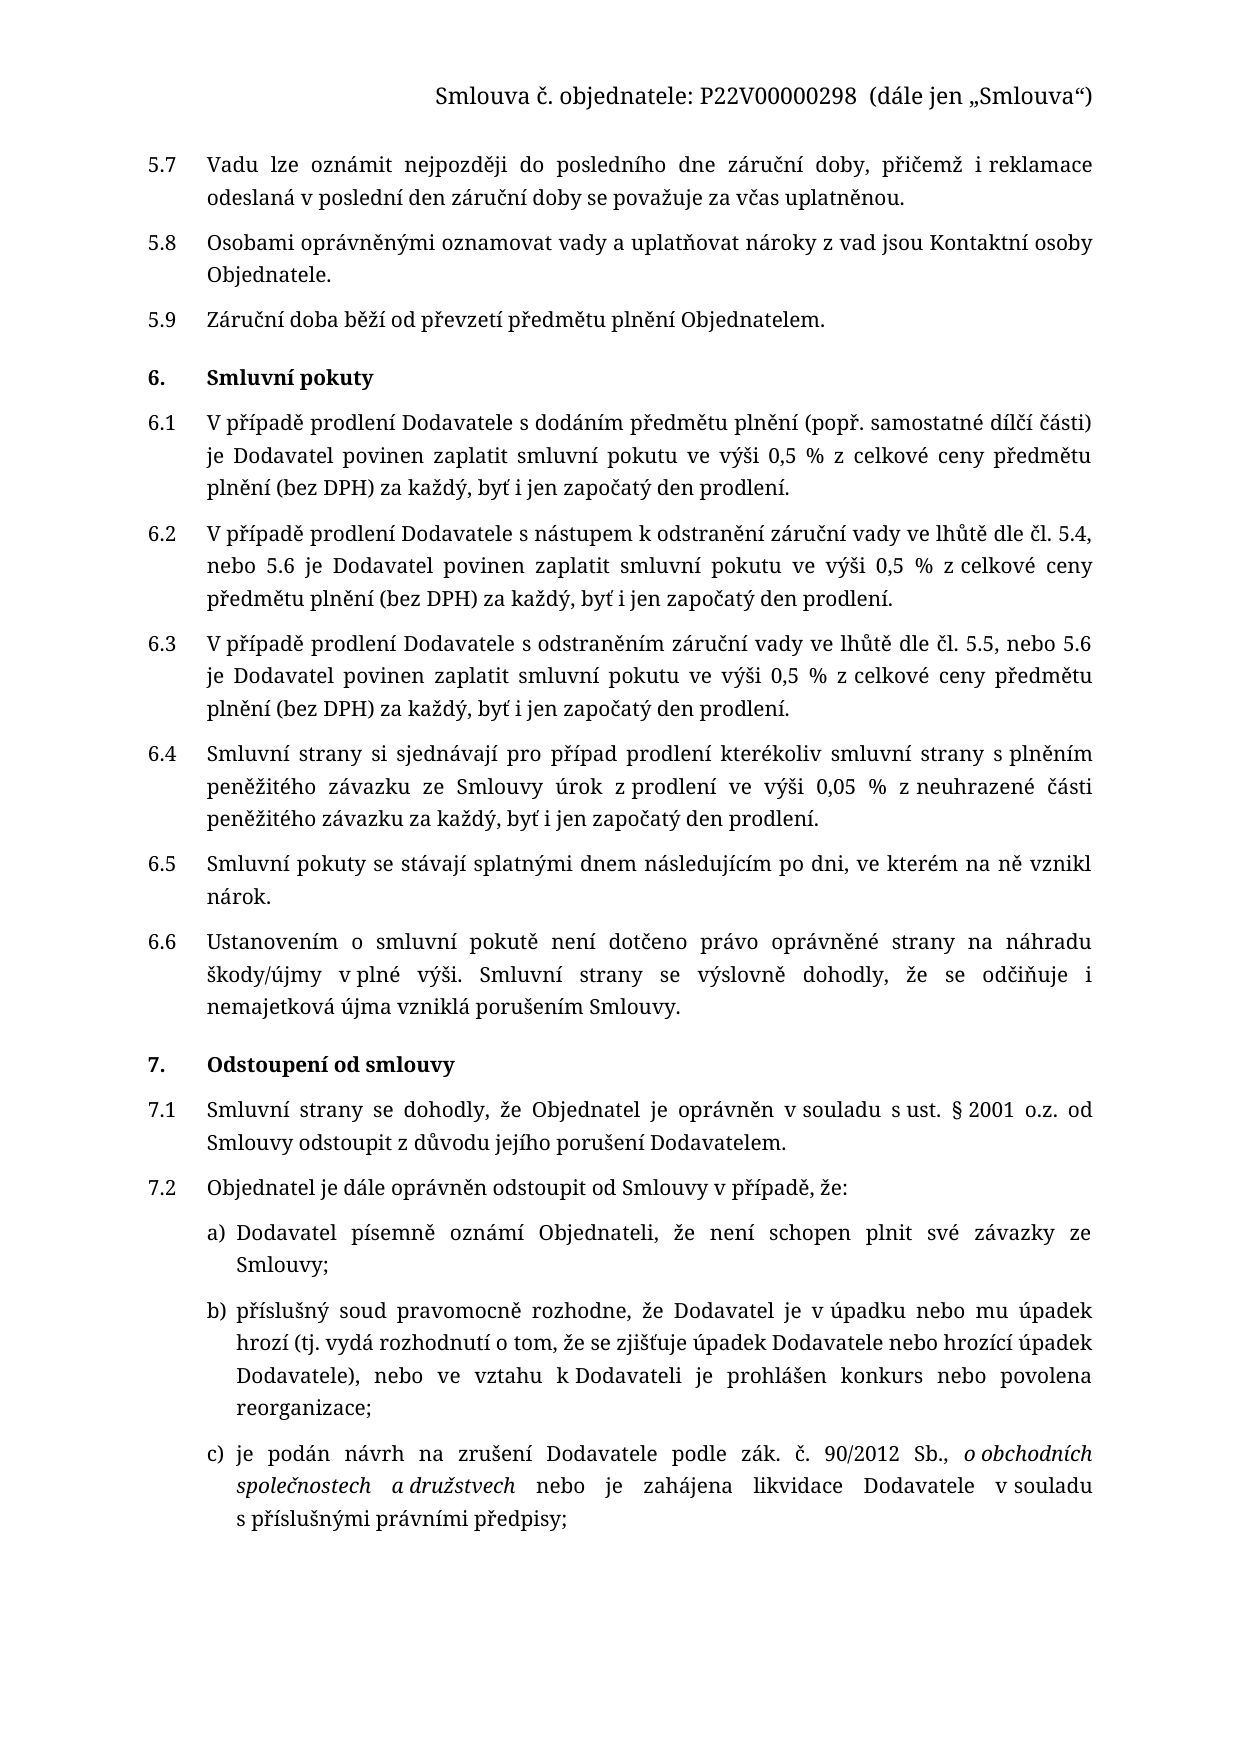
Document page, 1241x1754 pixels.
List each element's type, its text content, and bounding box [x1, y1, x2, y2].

list příslušný soud pravomocně rozhodne, že Dodavatel je v úpadku nebo mu úpadek hrozí (tj. vydá rozhodnutí o tom, že se zjišťuje úpadek Dodavatele nebo hrozící úpadek Dodavatele), nebo ve vztahu k Dodavateli je prohlášen konkurs nebo povolena reorganizace; [207, 1296, 1093, 1422]
list Osobami oprávněnými oznamovat vady a uplatňovat nároky z vad jsou Kontaktní osoby Objednatele. [148, 228, 1093, 289]
list Záruční doba běží od převzetí předmětu plnění Objednatelem. [148, 306, 1093, 334]
list Smluvní pokuty [148, 363, 1093, 392]
list V případě prodlení Dodavatele s nástupem k odstranění záruční vady ve lhůtě dle čl. 5.4, nebo 5.6 je Dodavatel povinen zaplatit smluvní pokutu ve výši 0,5 % z celkové ceny předmětu plnění (bez DPH) za každý, byť i jen započatý den prodlení. [148, 519, 1093, 612]
list Vadu lze oznámit nejpozději do posledního dne záruční doby, přičemž i reklamace odeslaná v poslední den záruční doby se považuje za včas uplatněnou. [148, 150, 1093, 211]
list Smluvní pokuty se stávají splatnými dnem následujícím po dni, ve kterém na ně vznikl nárok. [148, 849, 1093, 911]
list je podán návrh na zrušení Dodavatele podle zák. č. 90/2012 Sb., o obchodních společnostech a družstvech nebo je zahájena likvidace Dodavatele v souladu s příslušnými právními předpisy; [207, 1439, 1093, 1532]
list V případě prodlení Dodavatele s odstraněním záruční vady ve lhůtě dle čl. 5.5, nebo 5.6 je Dodavatel povinen zaplatit smluvní pokutu ve výši 0,5 % z celkové ceny předmětu plnění (bez DPH) za každý, byť i jen započatý den prodlení. [148, 629, 1093, 723]
list Dodavatel písemně oznámí Objednateli, že není schopen plnit své závazky ze Smlouvy; [207, 1218, 1093, 1279]
list V případě prodlení Dodavatele s dodáním předmětu plnění (popř. samostatné dílčí části) je Dodavatel povinen zaplatit smluvní pokutu ve výši 0,5 % z celkové ceny předmětu plnění (bez DPH) za každý, byť i jen započatý den prodlení. [148, 408, 1093, 502]
list Odstoupení od smlouvy [148, 1050, 1093, 1078]
list Smluvní strany si sjednávají pro případ prodlení kterékoliv smluvní strany s plněním peněžitého závazku ze Smlouvy úrok z prodlení ve výši 0,05 % z neuhrazené části peněžitého závazku za každý, byť i jen započatý den prodlení. [148, 739, 1093, 833]
list Smluvní strany se dohodly, že Objednatel je oprávněn v souladu s ust. § 2001 o.z. od Smlouvy odstoupit z důvodu jejího porušení Dodavatelem. [148, 1095, 1093, 1156]
list Objednatel je dále oprávněn odstoupit od Smlouvy v případě, že: [148, 1173, 1093, 1201]
list Ustanovením o smluvní pokutě není dotčeno právo oprávněné strany na náhradu škody/újmy v plné výši. Smluvní strany se výslovně dohodly, že se odčiňuje i nemajetková újma vzniklá porušením Smlouvy. [148, 927, 1093, 1021]
